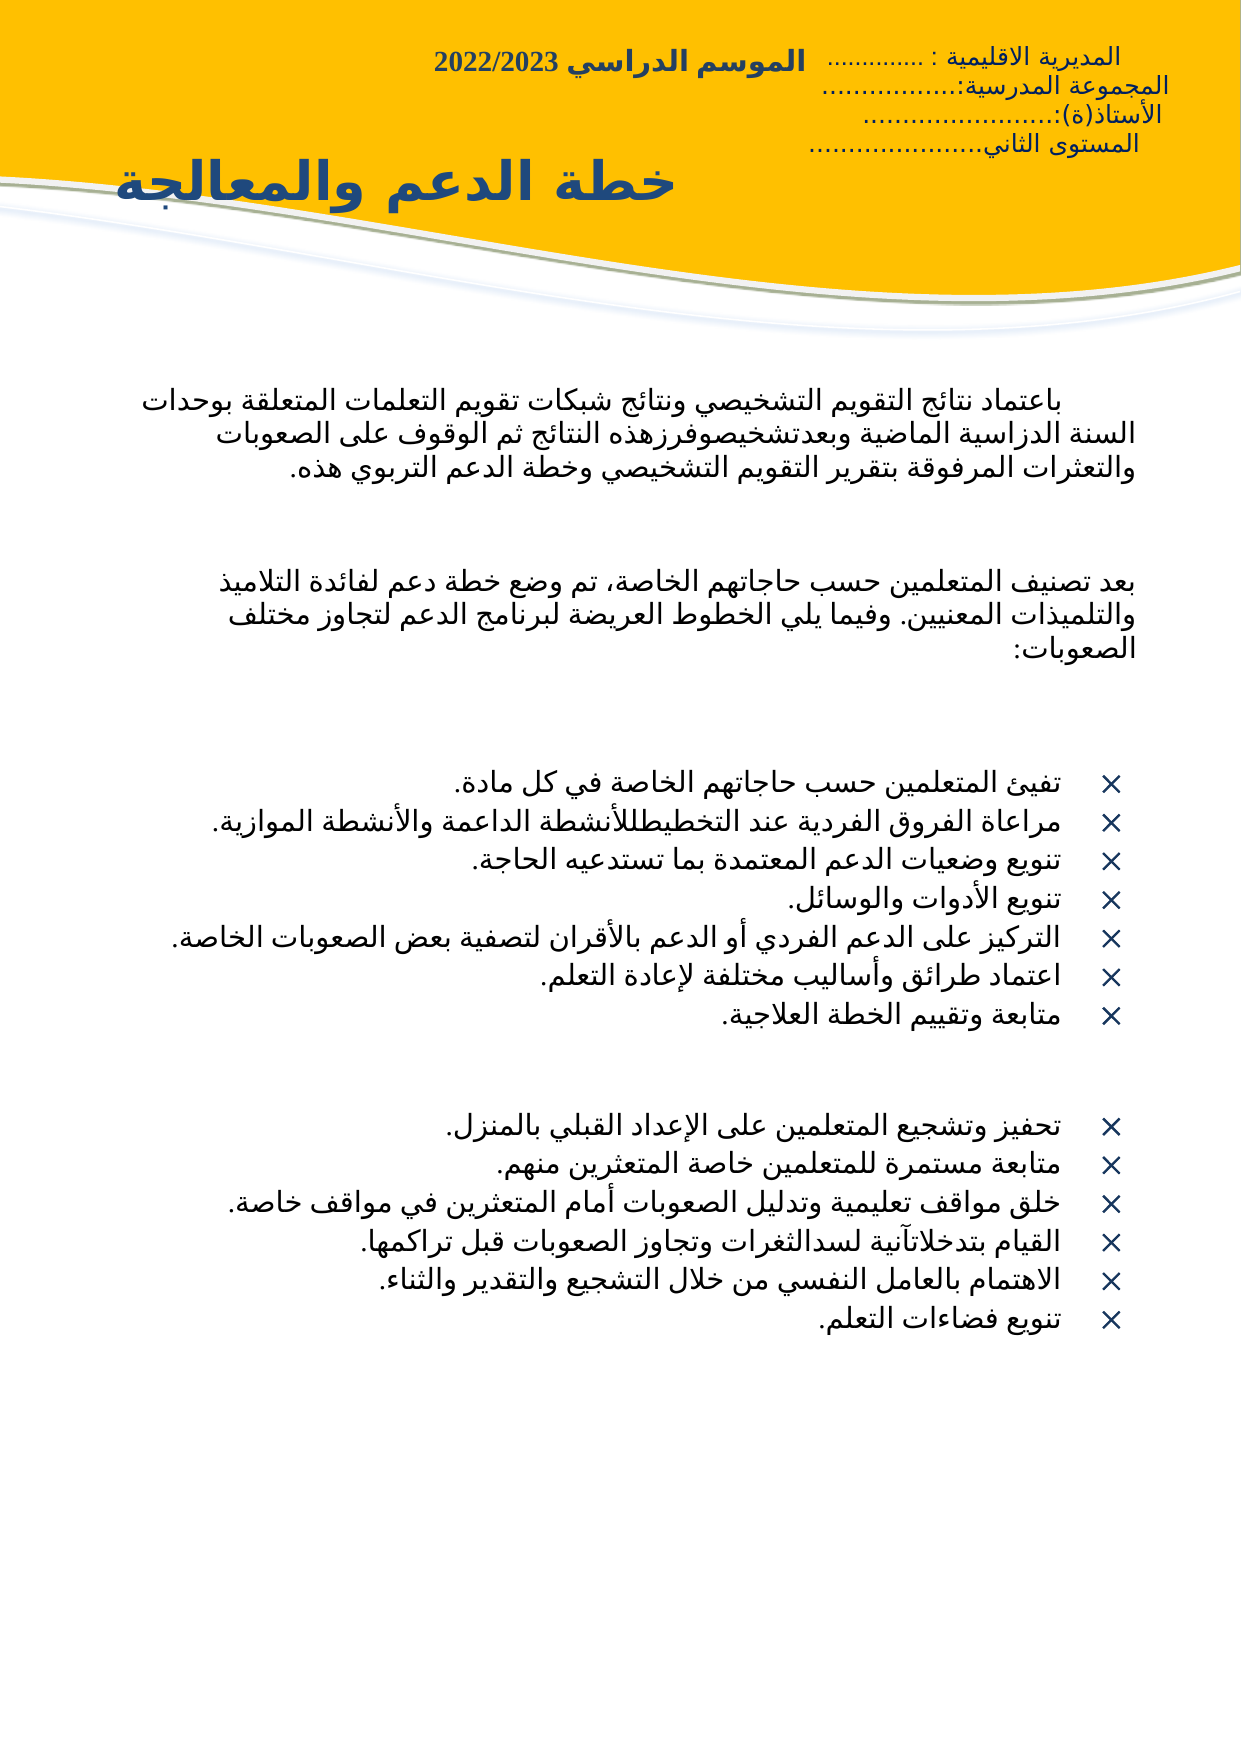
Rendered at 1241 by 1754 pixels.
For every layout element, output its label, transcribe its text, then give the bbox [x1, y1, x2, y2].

text باعتماد نتائج التقويم التشخيصي ونتائج شبكات تقويم التعلمات المتعلقة بوحدات السنة الدزاسية الماضية وبعدتشخيصوفرزهذه النتائج ثم الوقوف على الصعوبات والتعثرات المرفوقة بتقرير التقويم التشخيصي وخطة الدعم التربوي هذه. [103, 383, 1137, 484]
list تحفيز وتشجيع المتعلمين على الإعداد القبلي بالمنزل. [103, 1108, 1099, 1141]
list خلق مواقف تعليمية وتدليل الصعوبات أمام المتعثرين في مواقف خاصة. [103, 1185, 1099, 1219]
list متابعة مستمرة للمتعلمين خاصة المتعثرين منهم. [103, 1146, 1099, 1180]
list تنويع فضاءات التعلم. [103, 1301, 1099, 1335]
text بعد تصنيف المتعلمين حسب حاجاتهم الخاصة، تم وضع خطة دعم لفائدة التلاميذ والتلميذات المعنيين. وفيما يلي الخطوط العريضة لبرنامج الدعم لتجاوز مختلف الصعوبات: [103, 564, 1137, 664]
list تنويع وضعيات الدعم المعتمدة بما تستدعيه الحاجة. [103, 842, 1099, 876]
list تفيئ المتعلمين حسب حاجاتهم الخاصة في كل مادة. [103, 765, 1099, 799]
list تنويع الأدوات والوسائل. [103, 881, 1099, 915]
text الموسم الدراسي 2022/2023 [103, 44, 1137, 78]
list القيام بتدخلاتآنية لسدالثغرات وتجاوز الصعوبات قبل تراكمها. [103, 1224, 1099, 1257]
list التركيز على الدعم الفردي أو الدعم بالأقران لتصفية بعض الصعوبات الخاصة. [103, 920, 1099, 953]
list الاهتمام بالعامل النفسي من خلال التشجيع والتقدير والثناء. [103, 1262, 1099, 1296]
list مراعاة الفروق الفردية عند التخطيطللأنشطة الداعمة والأنشطة الموازية. [103, 804, 1099, 837]
list متابعة وتقييم الخطة العلاجية. [103, 997, 1099, 1031]
list اعتماد طرائق وأساليب مختلفة لإعادة التعلم. [103, 958, 1099, 992]
